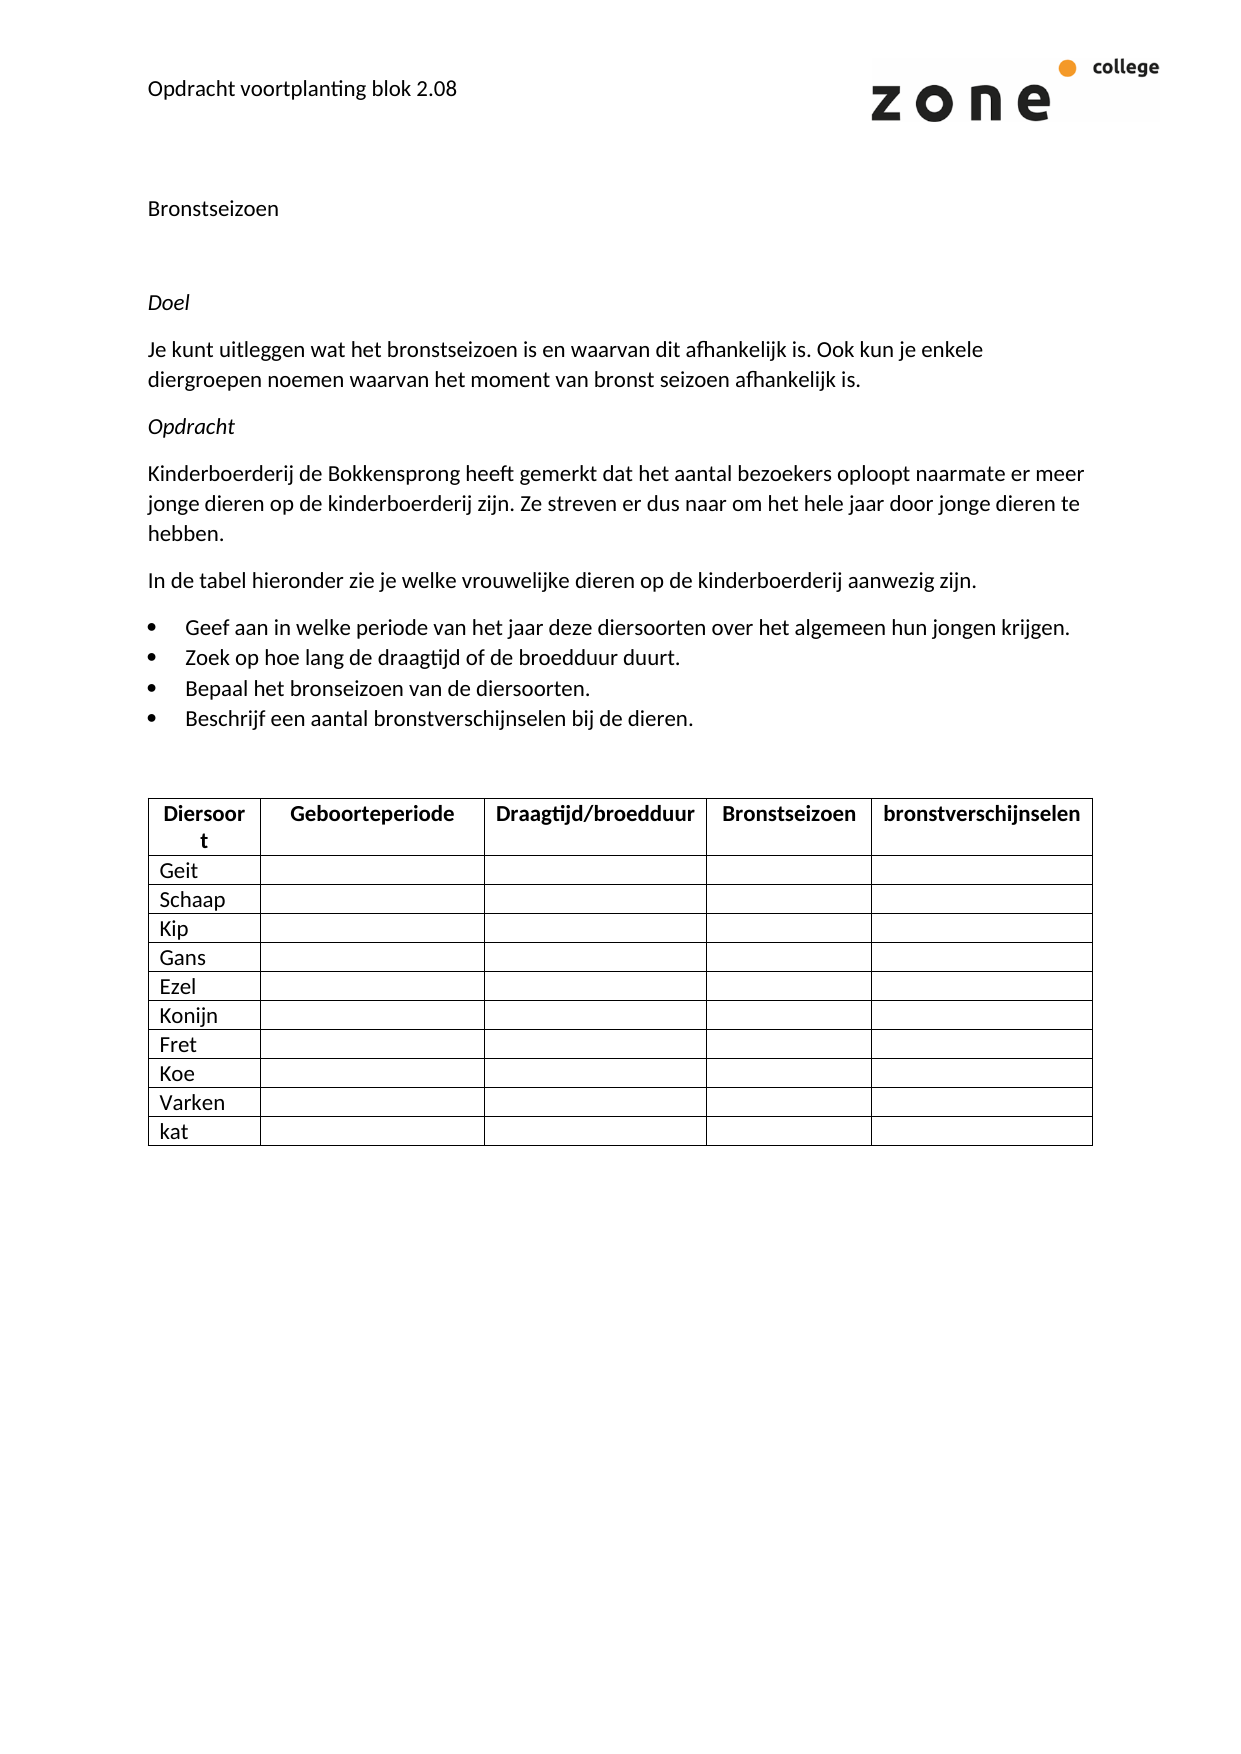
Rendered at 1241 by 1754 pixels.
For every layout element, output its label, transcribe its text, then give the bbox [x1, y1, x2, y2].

list Zoek op hoe lang de draagtijd of de broedduur duurt. [148, 643, 1093, 671]
table_cell Koe [149, 1059, 260, 1087]
table_cell [485, 1088, 706, 1116]
table_cell Kip [149, 914, 260, 942]
table_cell [872, 1117, 1092, 1145]
text Doel [148, 288, 1093, 316]
table_cell [485, 1030, 706, 1058]
table_cell [485, 914, 706, 942]
table_cell [872, 972, 1092, 1000]
table_cell Schaap [149, 885, 260, 913]
table_cell [261, 1030, 484, 1058]
table_cell [261, 914, 484, 942]
table_cell [261, 1117, 484, 1145]
table_cell [485, 1117, 706, 1145]
table_cell [872, 1059, 1092, 1087]
table_cell Varken [149, 1088, 260, 1116]
list Bepaal het bronseizoen van de diersoorten. [148, 674, 1093, 702]
table_cell [872, 943, 1092, 971]
table_cell [872, 914, 1092, 942]
table_cell [261, 885, 484, 913]
table_cell Ezel [149, 972, 260, 1000]
table_cell [485, 885, 706, 913]
table_cell [872, 1088, 1092, 1116]
text Je kunt uitleggen wat het bronstseizoen is en waarvan dit afhankelijk is. Ook kun je enkele diergroepen noemen waarvan het moment van bronst seizoen afhankelijk is. [148, 335, 1093, 393]
table_cell [872, 1030, 1092, 1058]
table_header Bronstseizoen [707, 799, 871, 855]
table_cell [707, 943, 871, 971]
table_cell [261, 1088, 484, 1116]
table_header Draagtijd/broedduur [485, 799, 706, 855]
table_cell [707, 972, 871, 1000]
table_cell [707, 914, 871, 942]
table_cell [261, 972, 484, 1000]
table_cell [485, 943, 706, 971]
text Opdracht [148, 412, 1093, 440]
text In de tabel hieronder zie je welke vrouwelijke dieren op de kinderboerderij aanwezig zijn. [148, 566, 1093, 594]
table_cell Geit [149, 856, 260, 884]
picture [865, 32, 1162, 145]
list Geef aan in welke periode van het jaar deze diersoorten over het algemeen hun jongen krijgen. [148, 613, 1093, 641]
table_cell [707, 885, 871, 913]
table_header bronstverschijnselen [872, 799, 1092, 855]
text Kinderboerderij de Bokkensprong heeft gemerkt dat het aantal bezoekers oploopt naarmate er meer jonge dieren op de kinderboerderij zijn. Ze streven er dus naar om het hele jaar door jonge dieren te hebben. [148, 459, 1093, 547]
table_cell [872, 856, 1092, 884]
table_header Diersoort [149, 799, 260, 855]
table_cell Konijn [149, 1001, 260, 1029]
table_cell [872, 885, 1092, 913]
table_cell [707, 856, 871, 884]
table_cell [872, 1001, 1092, 1029]
table_cell [485, 1001, 706, 1029]
table_cell Fret [149, 1030, 260, 1058]
table_cell [485, 972, 706, 1000]
table_cell [485, 1059, 706, 1087]
table_cell [485, 856, 706, 884]
table_header Geboorteperiode [261, 799, 484, 855]
table_cell [707, 1030, 871, 1058]
table_cell kat [149, 1117, 260, 1145]
table_cell [261, 856, 484, 884]
table_cell [261, 1001, 484, 1029]
table_cell [261, 943, 484, 971]
text Bronstseizoen [148, 194, 1093, 222]
table_cell [261, 1059, 484, 1087]
table_cell [707, 1059, 871, 1087]
table_cell [707, 1117, 871, 1145]
table_cell [707, 1001, 871, 1029]
table_cell Gans [149, 943, 260, 971]
table_cell [707, 1088, 871, 1116]
list Beschrijf een aantal bronstverschijnselen bij de dieren. [148, 704, 1093, 732]
